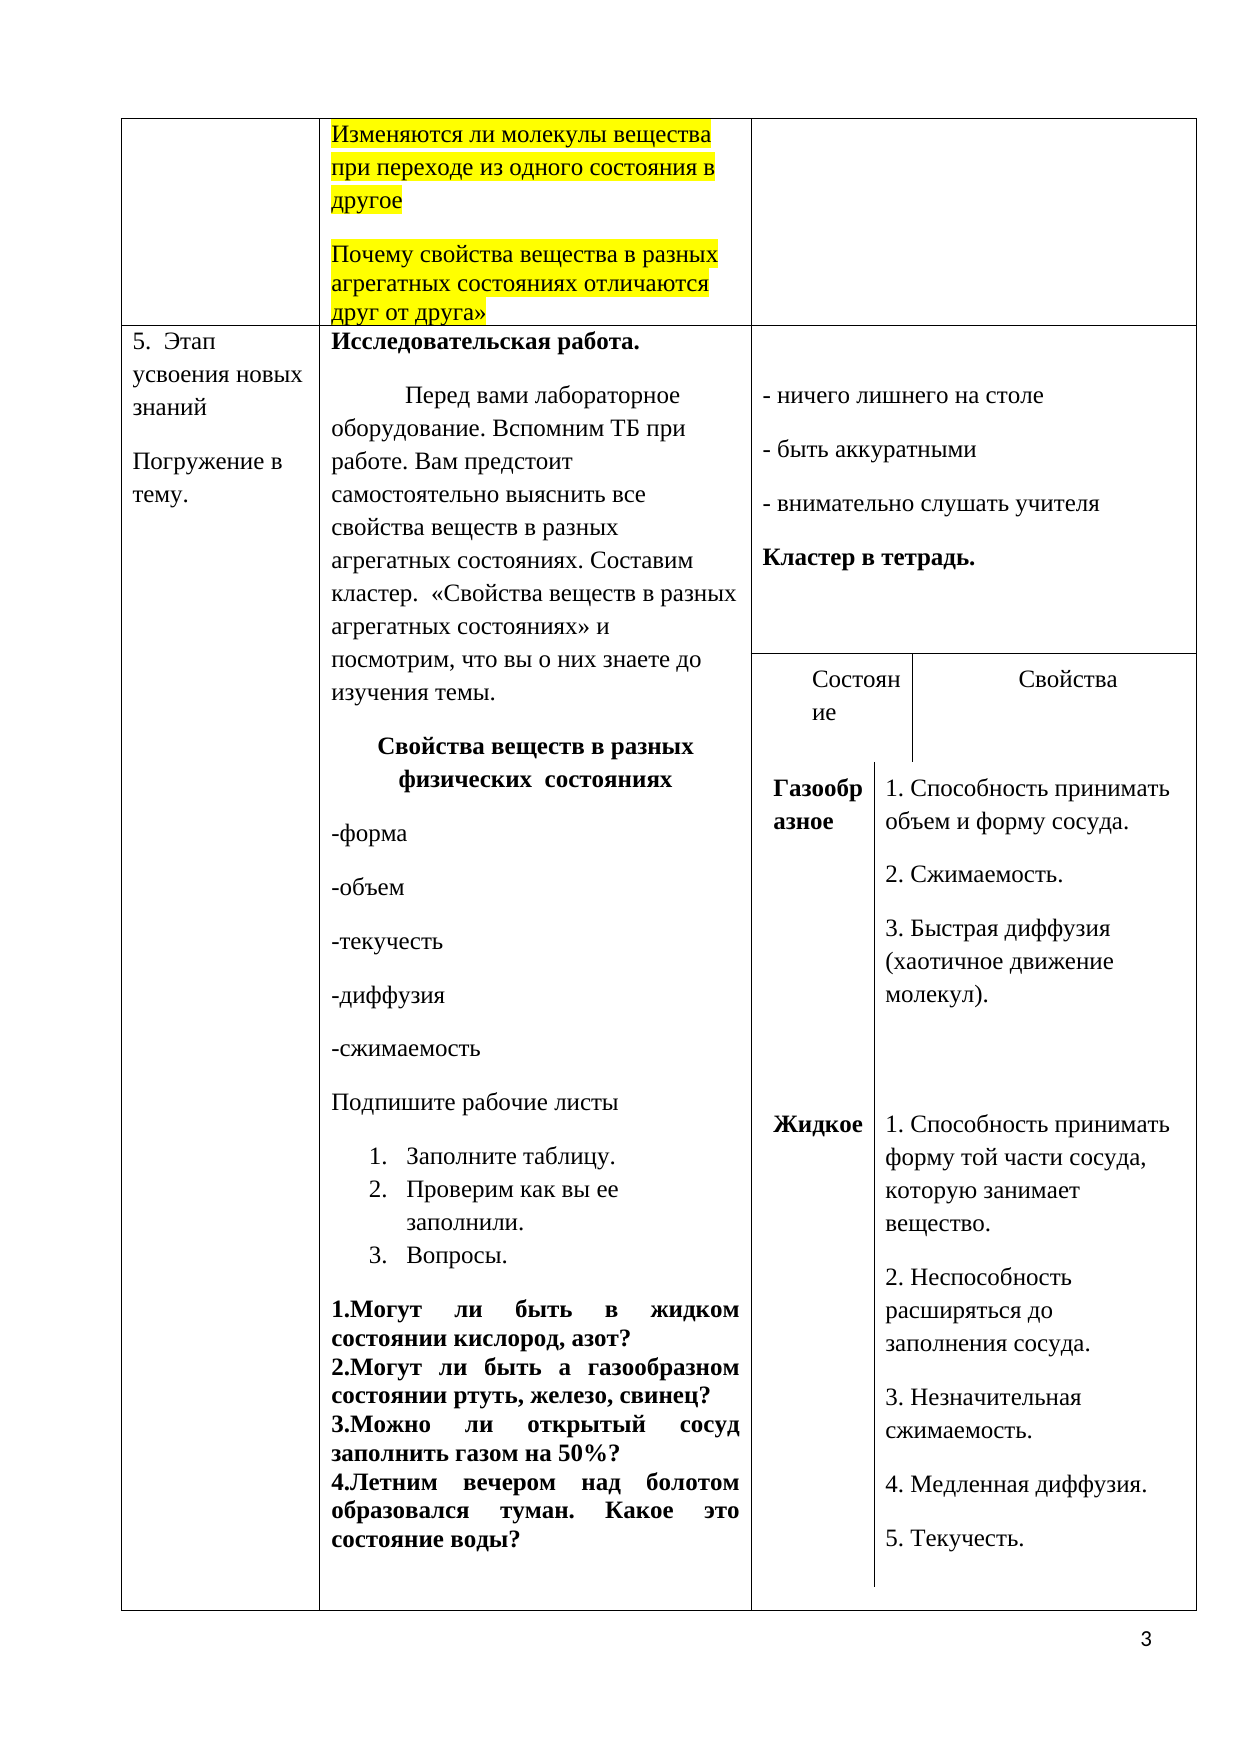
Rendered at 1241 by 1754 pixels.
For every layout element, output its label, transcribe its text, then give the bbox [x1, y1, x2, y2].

table_cell Исследовательская работа. Перед вами лабораторное оборудование. Вспомним ТБ при работе. Вам предстоит самостоятельно выяснить все свойства веществ в разных агрегатных состояниях. Составим кластер. «Свойства веществ в разных агрегатных состояниях» и посмотрим, что вы о них знаете до изучения темы. Свойства веществ в разных физических состояниях -форма -объем -текучесть -диффузия -сжимаемость Подпишите рабочие листы Заполните таблицу. Проверим как вы ее заполнили. Вопросы. 1.Могут ли быть в жидком состоянии кислород, азот? 2.Могут ли быть а газообразном состоянии ртуть, железо, свинец? 3.Можно ли открытый сосуд заполнить газом на 50%? 4.Летним вечером над болотом образовался туман. Какое это состояние воды? П. 12,13 учебника поможет вам записать все свойства. Работа с учебником схематично зарисовать строения вещества в различных агрегатных состояниях. Стр. 37, рис. 31 а),б),в) Ответьте : Изменяются ли молекулы вещества при переходе из одного состояния в другое Твердые тела делятся на кристаллические и аморфные. Аморфные тела, нам расскажет ФИ. Есть еще одно состояние вещества это плазма— это проводящий газ. Плазма — четвертое состояние вещества, она подчиняется газовым законам и во многих отношениях ведет себя как газ. Встаньте возьмите за руки друг друга, представьте, что вы молекулы твердого тела, вы образовали кристаллическую решетку. Как ведут себя молекулы твердого тела? А теперь мы стали нагревать наше твердое вещество. Что произойдет? Как ведут себя молекулы газа? Что можно сказать о расстоянии между молекулами? На уроках химии в 8 классе вы тоже будите изучать агрегатные состояния вещества. Химия – это наука о веществах, их свойствах, превращениях и явлениях, сопровождающих эти превращения. Вы рассмотрите особенности молекулярного строения и свойства тел в различных агрегатных состояниях. Продолжаем работу в рабочих листах. Вопросы, тест. заполните места над пустыми стрелочками. П. 12, 13, знать ответы на вопросы, задание с.38. стр. 38 итоги, тест письменно 1.Какие цели мы ставили перед собой и ответим на поставленные вопросы . Все ли вещества могут быть в твердом, жидком, газообразном состоянии? . Изменяются ли молекулы вещества при переходе из одного состояния в другое? . Почему свойства вещества в разных агрегатных состояниях отличаются друг от друга?» Составление синквейна со словом «вода» Вода Чистая прозрачная Бежит испаряется замерзает Живительный напиток для организма Жизнь 2. Итоги, оценки за урок. [320, 326, 751, 1610]
table_cell 5. Этап усвоения новых знаний Погружение в тему. 6. Физминутка. 7. Этап закрепления знаний. Этап контроля усвоения материала 8. Этап информации учащихся о домашнем задании 9. Итоги урока 10. Рефлексия [122, 326, 319, 1610]
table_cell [122, 119, 319, 325]
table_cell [752, 119, 1196, 325]
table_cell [752, 654, 1196, 1610]
table_cell - ничего лишнего на столе - быть аккуратными - внимательно слушать учителя Кластер в тетрадь. [752, 326, 1196, 652]
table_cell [320, 119, 751, 325]
